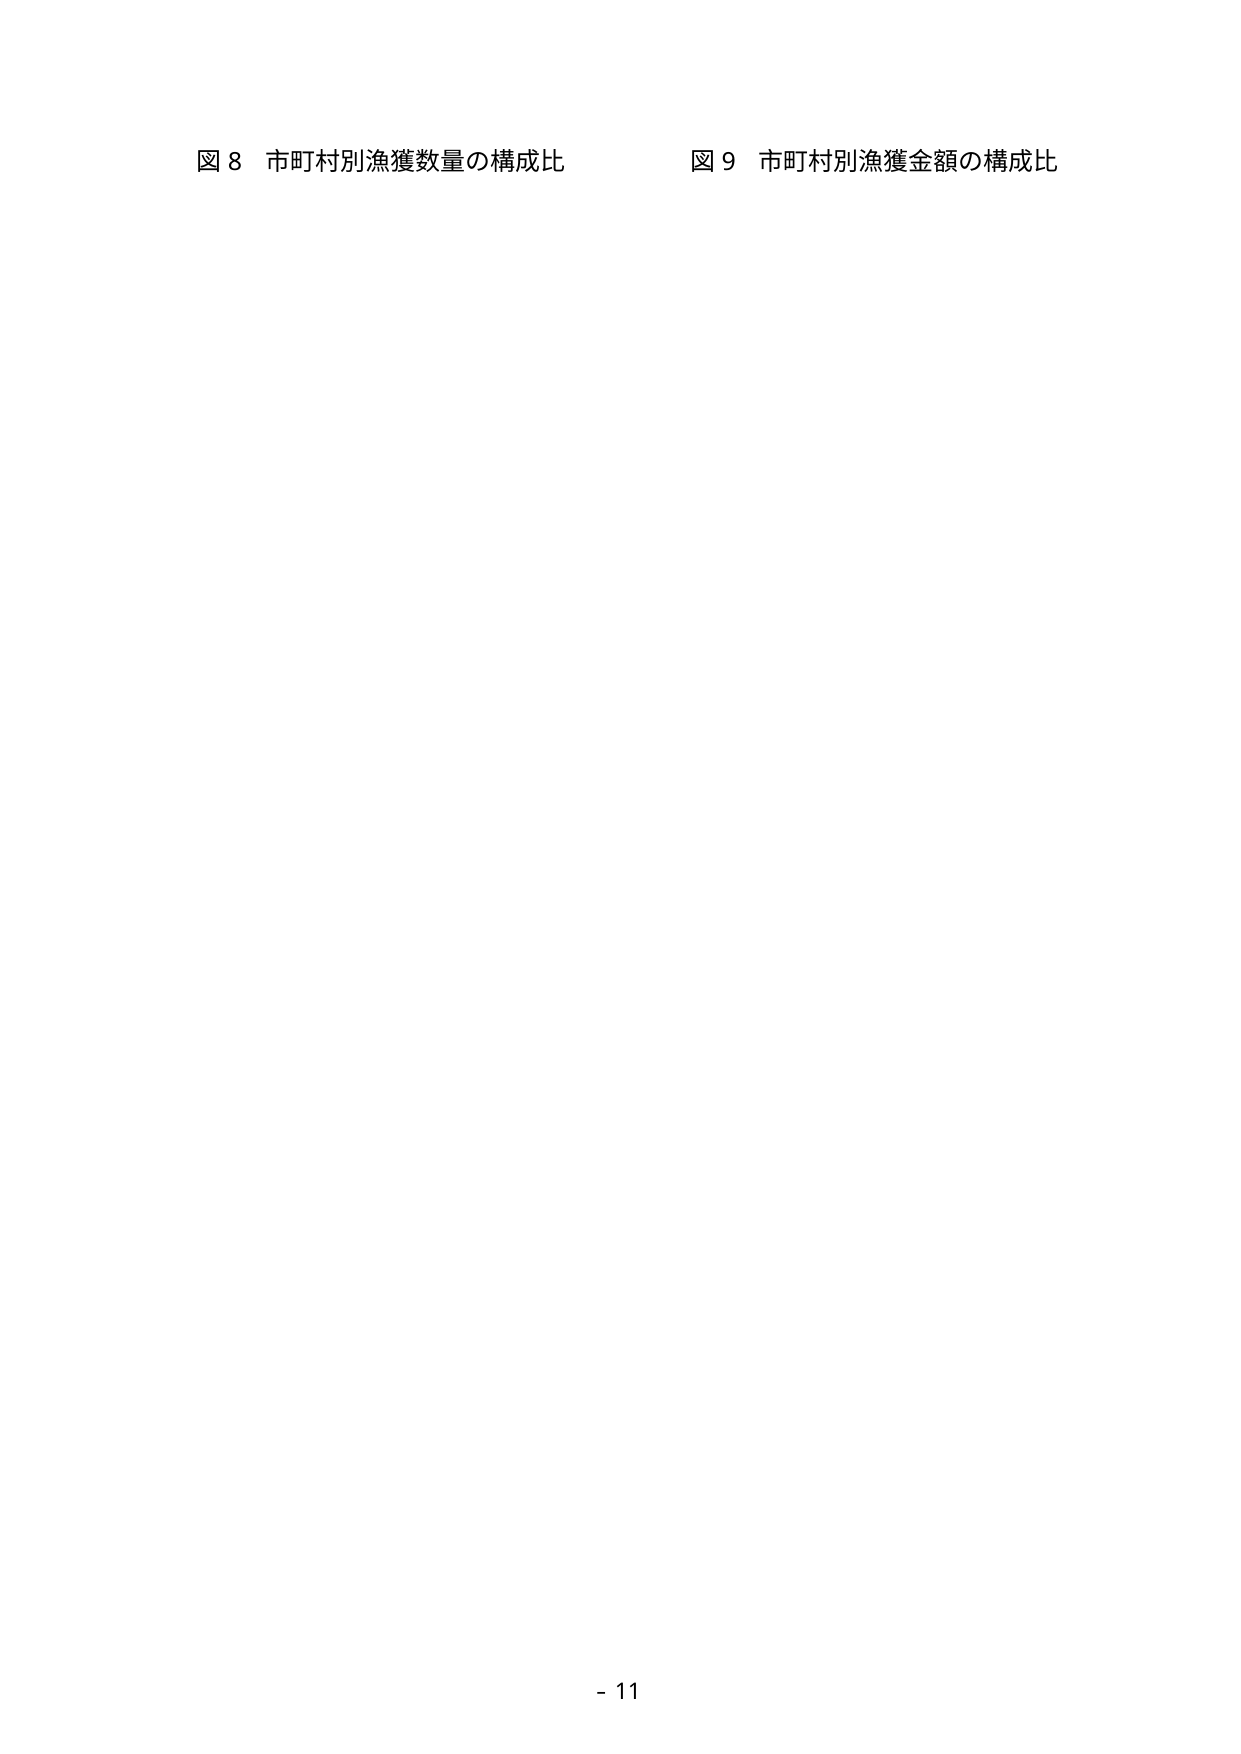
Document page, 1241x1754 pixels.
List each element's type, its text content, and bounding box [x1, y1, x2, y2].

text 図 8 市町村別漁獲数量の構成比 図 9 市町村別漁獲金額の構成比 [196, 144, 1094, 178]
